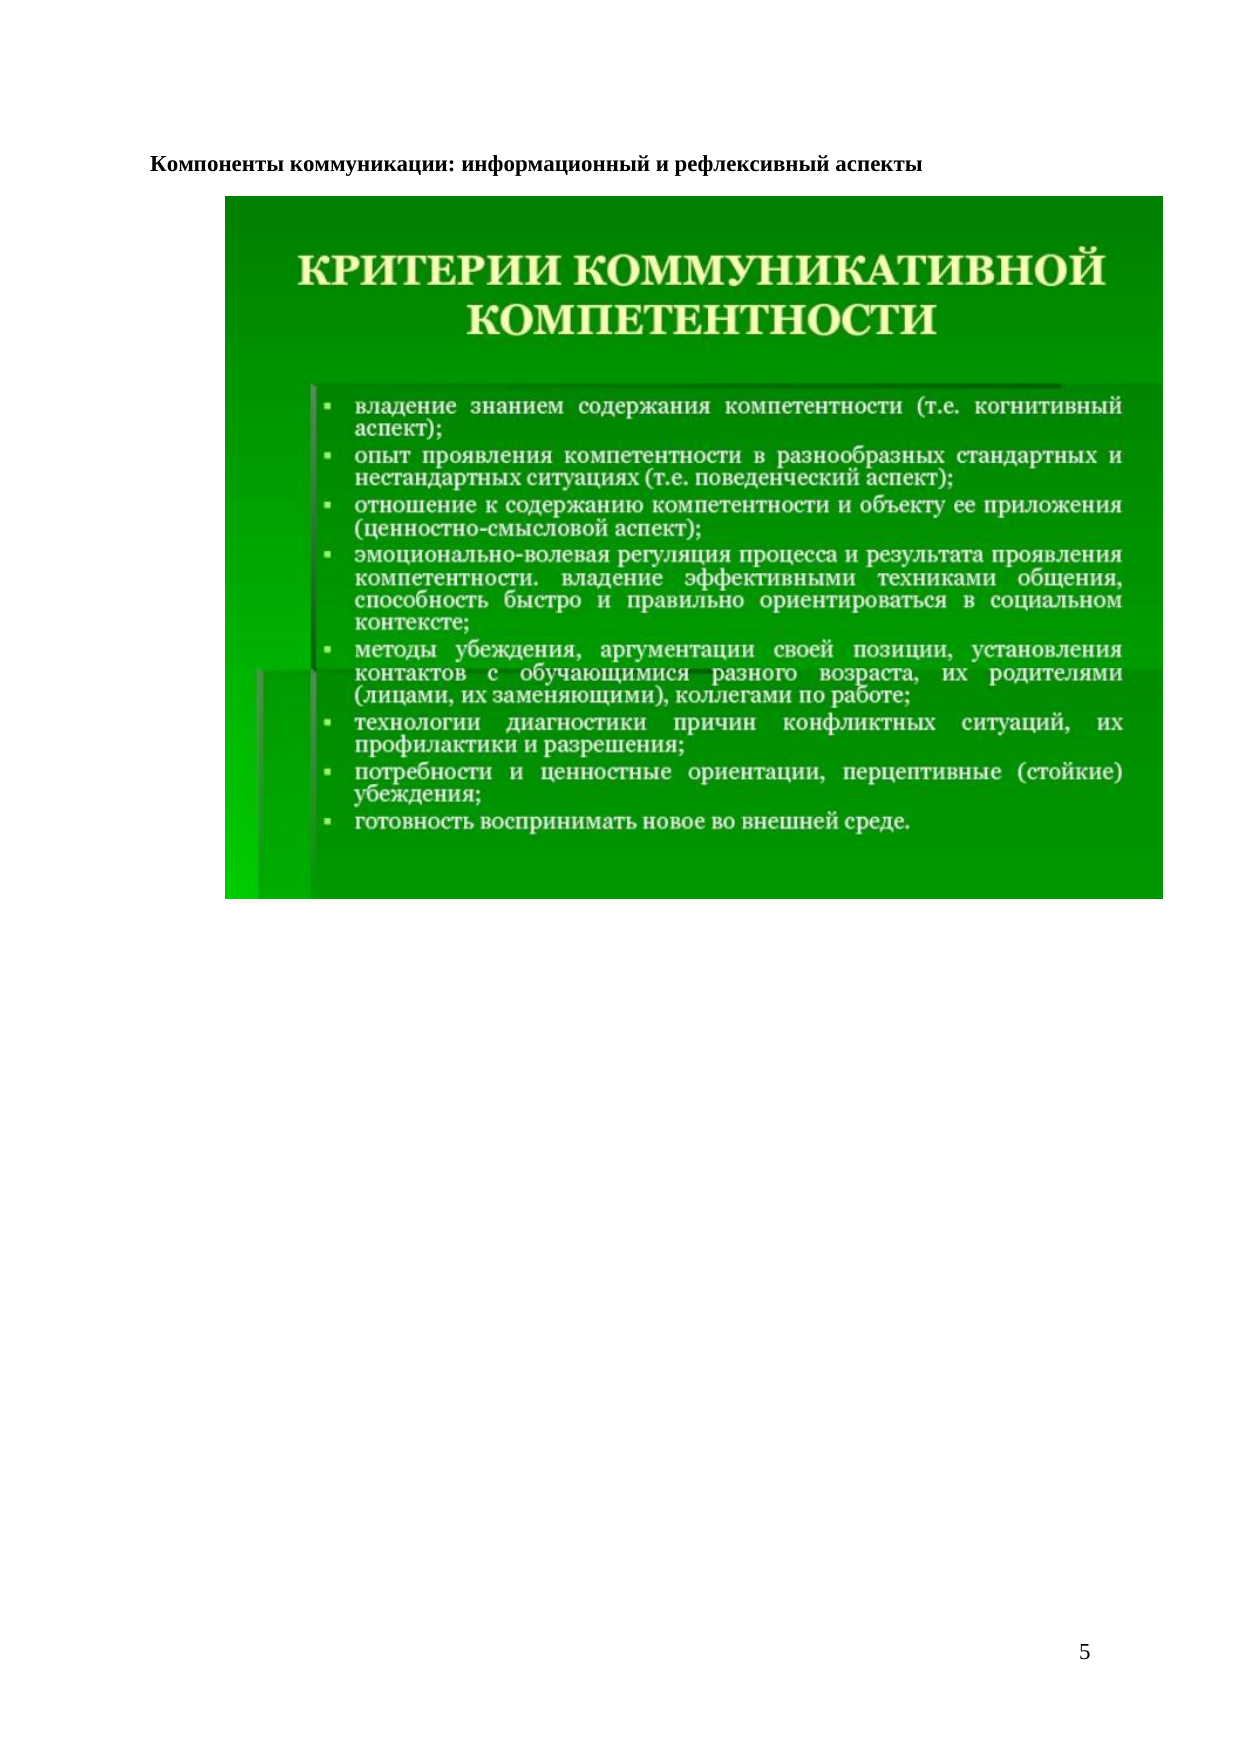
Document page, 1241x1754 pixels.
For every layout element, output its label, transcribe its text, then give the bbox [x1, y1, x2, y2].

subtitle Компоненты коммуникации: информационный и рефлексивный аспекты [150, 150, 1090, 176]
picture [225, 196, 1163, 899]
